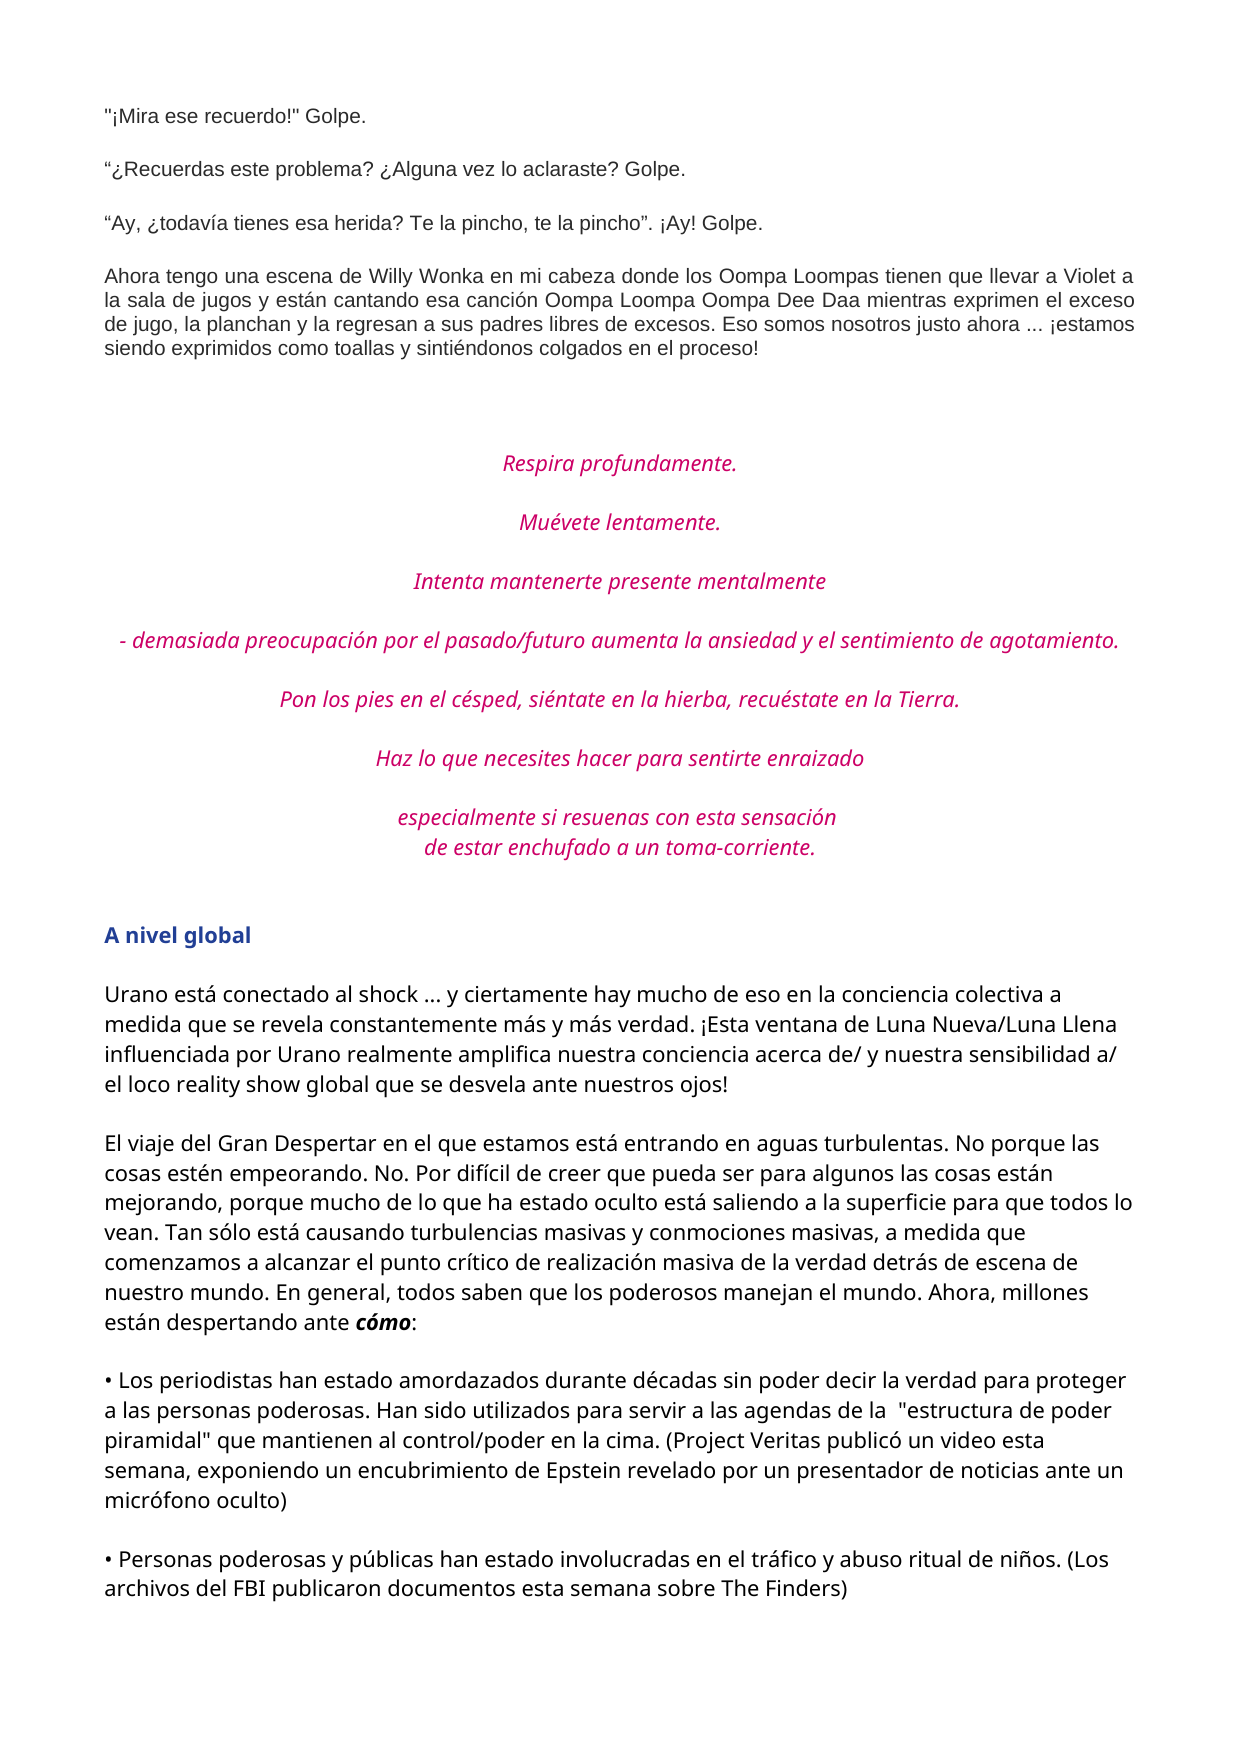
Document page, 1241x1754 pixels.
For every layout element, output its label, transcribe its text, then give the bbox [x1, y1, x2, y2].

text A nivel global [104, 891, 1136, 950]
text Pon los pies en el césped, siéntate en la hierba, recuéstate en la Tierra. [104, 684, 1136, 714]
text - demasiada preocupación por el pasado/futuro aumenta la ansiedad y el sentimiento de agotamiento. [104, 625, 1136, 655]
text “Ay, ¿todavía tienes esa herida? Te la pincho, te la pincho”. ¡Ay! Golpe. [104, 210, 1136, 234]
text Muévete lentamente. [104, 507, 1136, 537]
text Haz lo que necesites hacer para sentirte enraizado [104, 743, 1136, 773]
text especialmente si resuenas con esta sensación de estar enchufado a un toma-corriente. [104, 802, 1136, 861]
text “¿Recuerdas este problema? ¿Alguna vez lo aclaraste? Golpe. [104, 157, 1136, 181]
text El viaje del Gran Despertar en el que estamos está entrando en aguas turbulentas. No porque las cosas estén empeorando. No. Por difícil de creer que pueda ser para algunos las cosas están mejorando, porque mucho de lo que ha estado oculto está saliendo a la superficie para que todos lo vean. Tan sólo está causando turbulencias masivas y conmociones masivas, a medida que comenzamos a alcanzar el punto crítico de realización masiva de la verdad detrás de escena de nuestro mundo. En general, todos saben que los poderosos manejan el mundo. Ahora, millones están despertando ante cómo: [104, 1128, 1136, 1336]
text Urano está conectado al shock ... y ciertamente hay mucho de eso en la conciencia colectiva a medida que se revela constantemente más y más verdad. ¡Esta ventana de Luna Nueva/Luna Llena influenciada por Urano realmente amplifica nuestra conciencia acerca de/ y nuestra sensibilidad a/ el loco reality show global que se desvela ante nuestros ojos! [104, 979, 1136, 1098]
text Intenta mantenerte presente mentalmente [104, 566, 1136, 596]
text Ahora tengo una escena de Willy Wonka en mi cabeza donde los Oompa Loompas tienen que llevar a Violet a la sala de jugos y están cantando esa canción Oompa Loompa Oompa Dee Daa mientras exprimen el exceso de jugo, la planchan y la regresan a sus padres libres de excesos. Eso somos nosotros justo ahora ... ¡estamos siendo exprimidos como toallas y sintiéndonos colgados en el proceso! [104, 263, 1136, 359]
text Respira profundamente. [104, 388, 1136, 478]
text • Personas poderosas y públicas han estado involucradas en el tráfico y abuso ritual de niños. (Los archivos del FBI publicaron documentos esta semana sobre The Finders) [104, 1543, 1136, 1603]
text • Los periodistas han estado amordazados durante décadas sin poder decir la verdad para proteger a las personas poderosas. Han sido utilizados para servir a las agendas de la "estructura de poder piramidal" que mantienen al control/poder en la cima. (Project Veritas publicó un video esta semana, exponiendo un encubrimiento de Epstein revelado por un presentador de noticias ante un micrófono oculto) [104, 1365, 1136, 1514]
text "¡Mira ese recuerdo!" Golpe. [104, 104, 1136, 128]
